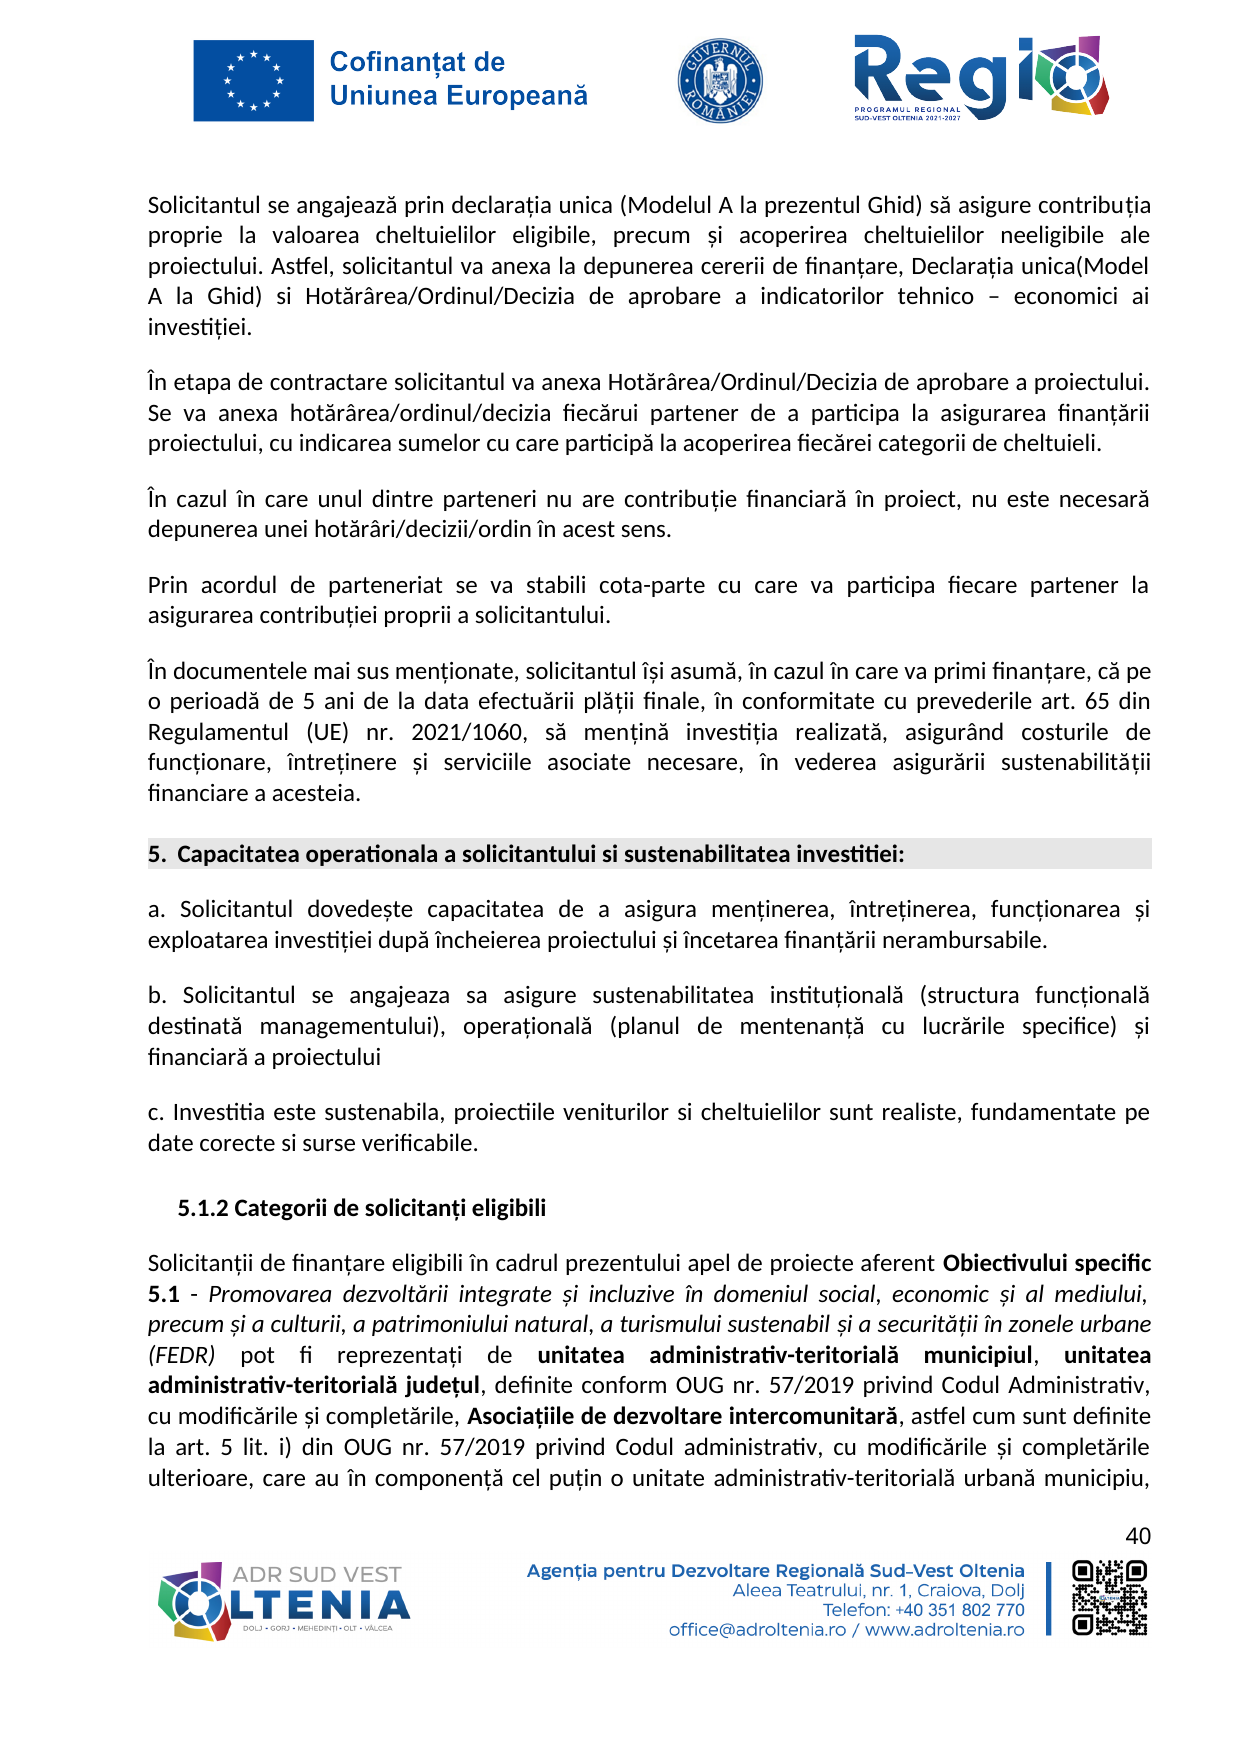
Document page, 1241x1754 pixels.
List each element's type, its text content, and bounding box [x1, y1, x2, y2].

text Solicitantul se angajează prin declaraţia unica (Modelul A la prezentul Ghid) să asigure contribuția proprie la valoarea cheltuielilor eligibile, precum și acoperirea cheltuielilor neeligibile ale proiectului. Astfel, solicitantul va anexa la depunerea cererii de finanţare, Declaraţia unica(Model A la Ghid) si Hotărârea/Ordinul/Decizia de aprobare a indicatorilor tehnico – economici ai investiţiei. [148, 189, 1152, 341]
text În etapa de contractare solicitantul va anexa Hotărârea/Ordinul/Decizia de aprobare a proiectului. Se va anexa hotărârea/ordinul/decizia fiecărui partener de a participa la asigurarea finanţării proiectului, cu indicarea sumelor cu care participă la acoperirea fiecărei categorii de cheltuieli. [148, 366, 1152, 458]
text În cazul în care unul dintre parteneri nu are contribuție financiară în proiect, nu este necesară depunerea unei hotărâri/decizii/ordin în acest sens. [148, 483, 1152, 544]
text a. Solicitantul dovedeşte capacitatea de a asigura menţinerea, întreţinerea, funcţionarea şi exploatarea investiţiei după încheierea proiectului şi încetarea finanţării nerambursabile. [148, 894, 1152, 955]
text c. Investitia este sustenabila, proiectiile veniturilor si cheltuielilor sunt realiste, fundamentate pe date corecte si surse verificabile. [148, 1096, 1152, 1157]
picture [188, 35, 590, 125]
picture [852, 34, 1111, 123]
text În documentele mai sus menţionate, solicitantul își asumă, în cazul în care va primi finanțare, că pe o perioadă de 5 ani de la data efectuării plății finale, în conformitate cu prevederile art. 65 din Regulamentul (UE) nr. 2021/1060, să mențină investiția realizată, asigurând costurile de funcționare, întreținere și serviciile asociate necesare, în vederea asigurării sustenabilității financiare a acesteia. [148, 655, 1152, 808]
text Prin acordul de parteneriat se va stabili cota-parte cu care va participa fiecare partener la asigurarea contribuţiei proprii a solicitantului. [148, 569, 1152, 630]
picture [674, 36, 768, 126]
list Capacitatea operationala a solicitantului si sustenabilitatea investitiei: [148, 838, 1152, 869]
subtitle 5.1.2 Categorii de solicitanți eligibili [177, 1192, 1152, 1222]
picture [148, 1551, 1152, 1648]
text b. Solicitantul se angajeaza sa asigure sustenabilitatea instituţională (structura funcţională destinată managementului), operaţională (planul de mentenanţă cu lucrările specifice) şi financiară a proiectului [148, 980, 1152, 1071]
